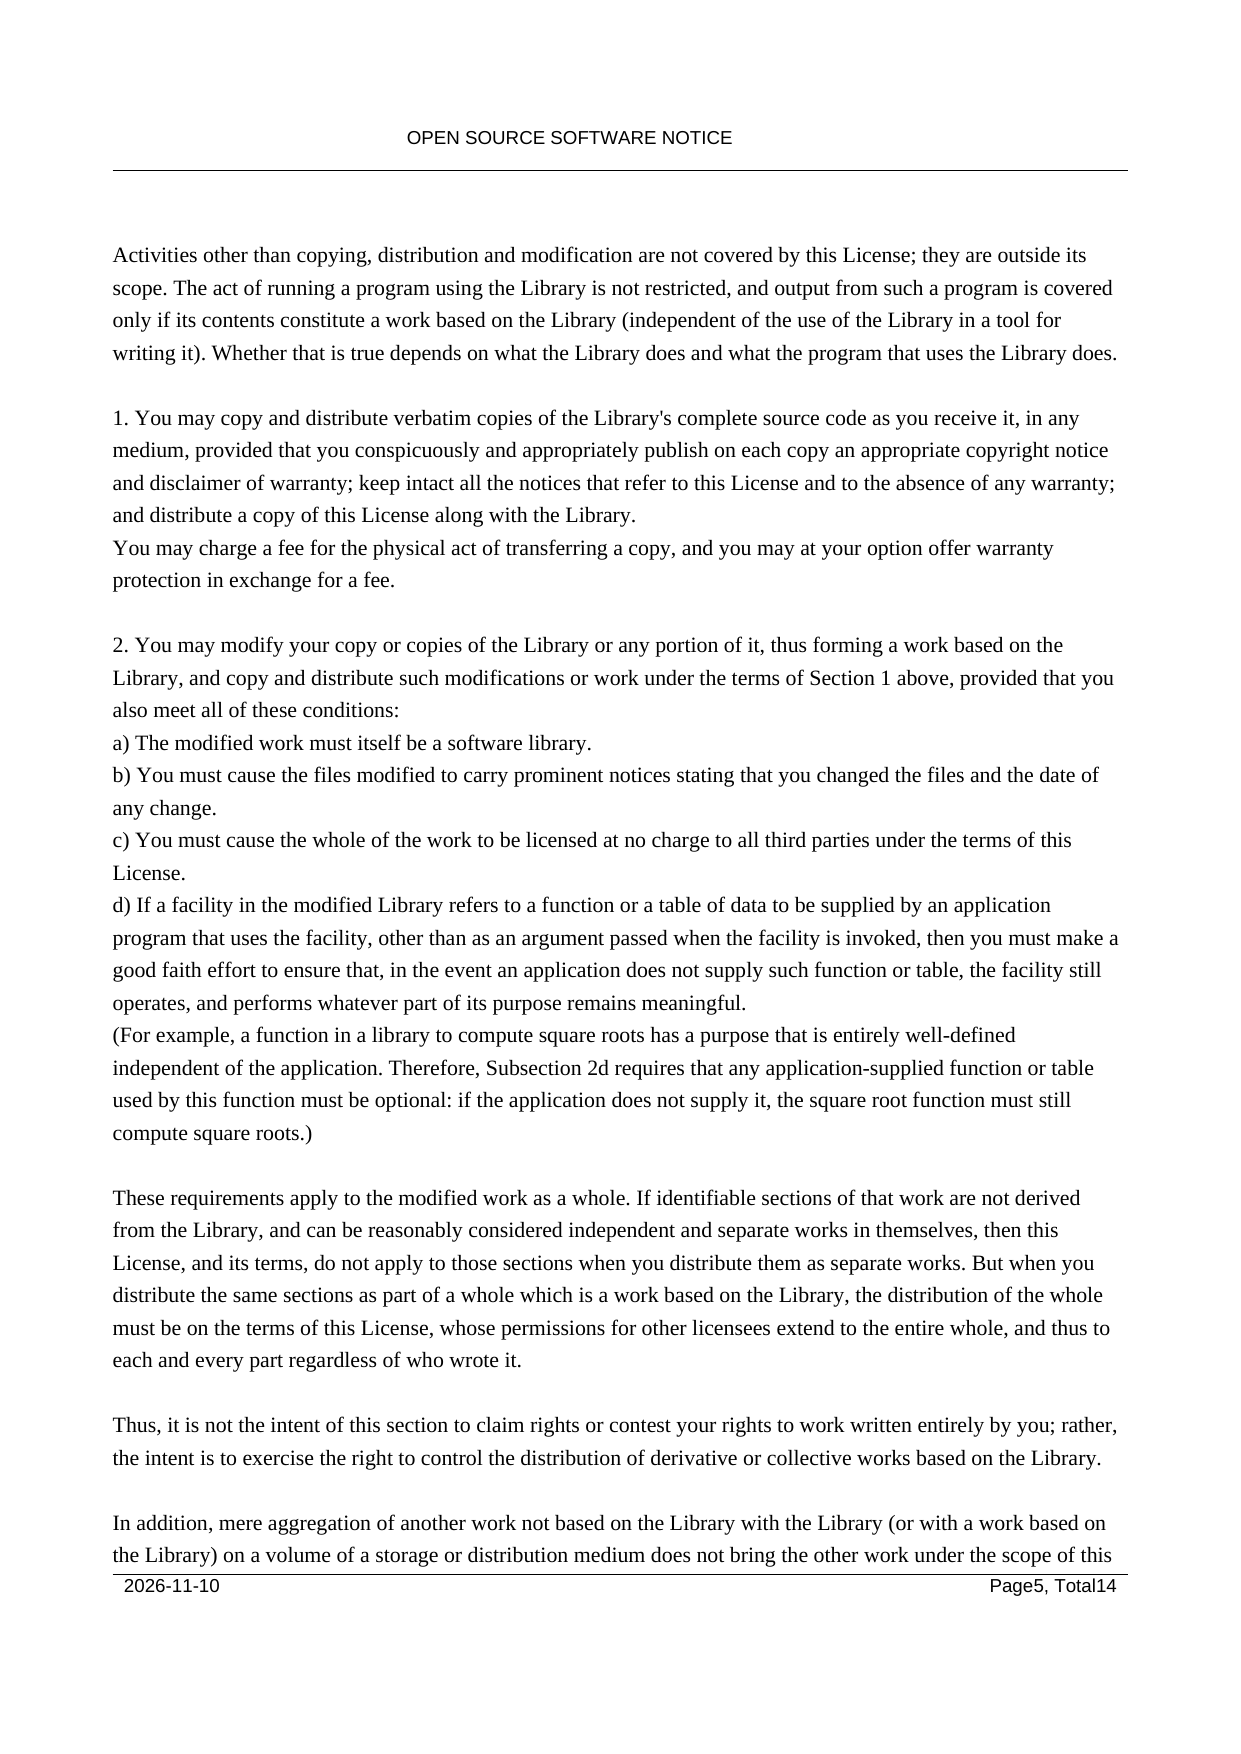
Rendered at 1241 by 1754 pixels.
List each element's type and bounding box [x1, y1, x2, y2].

text [112, 206, 1128, 1571]
